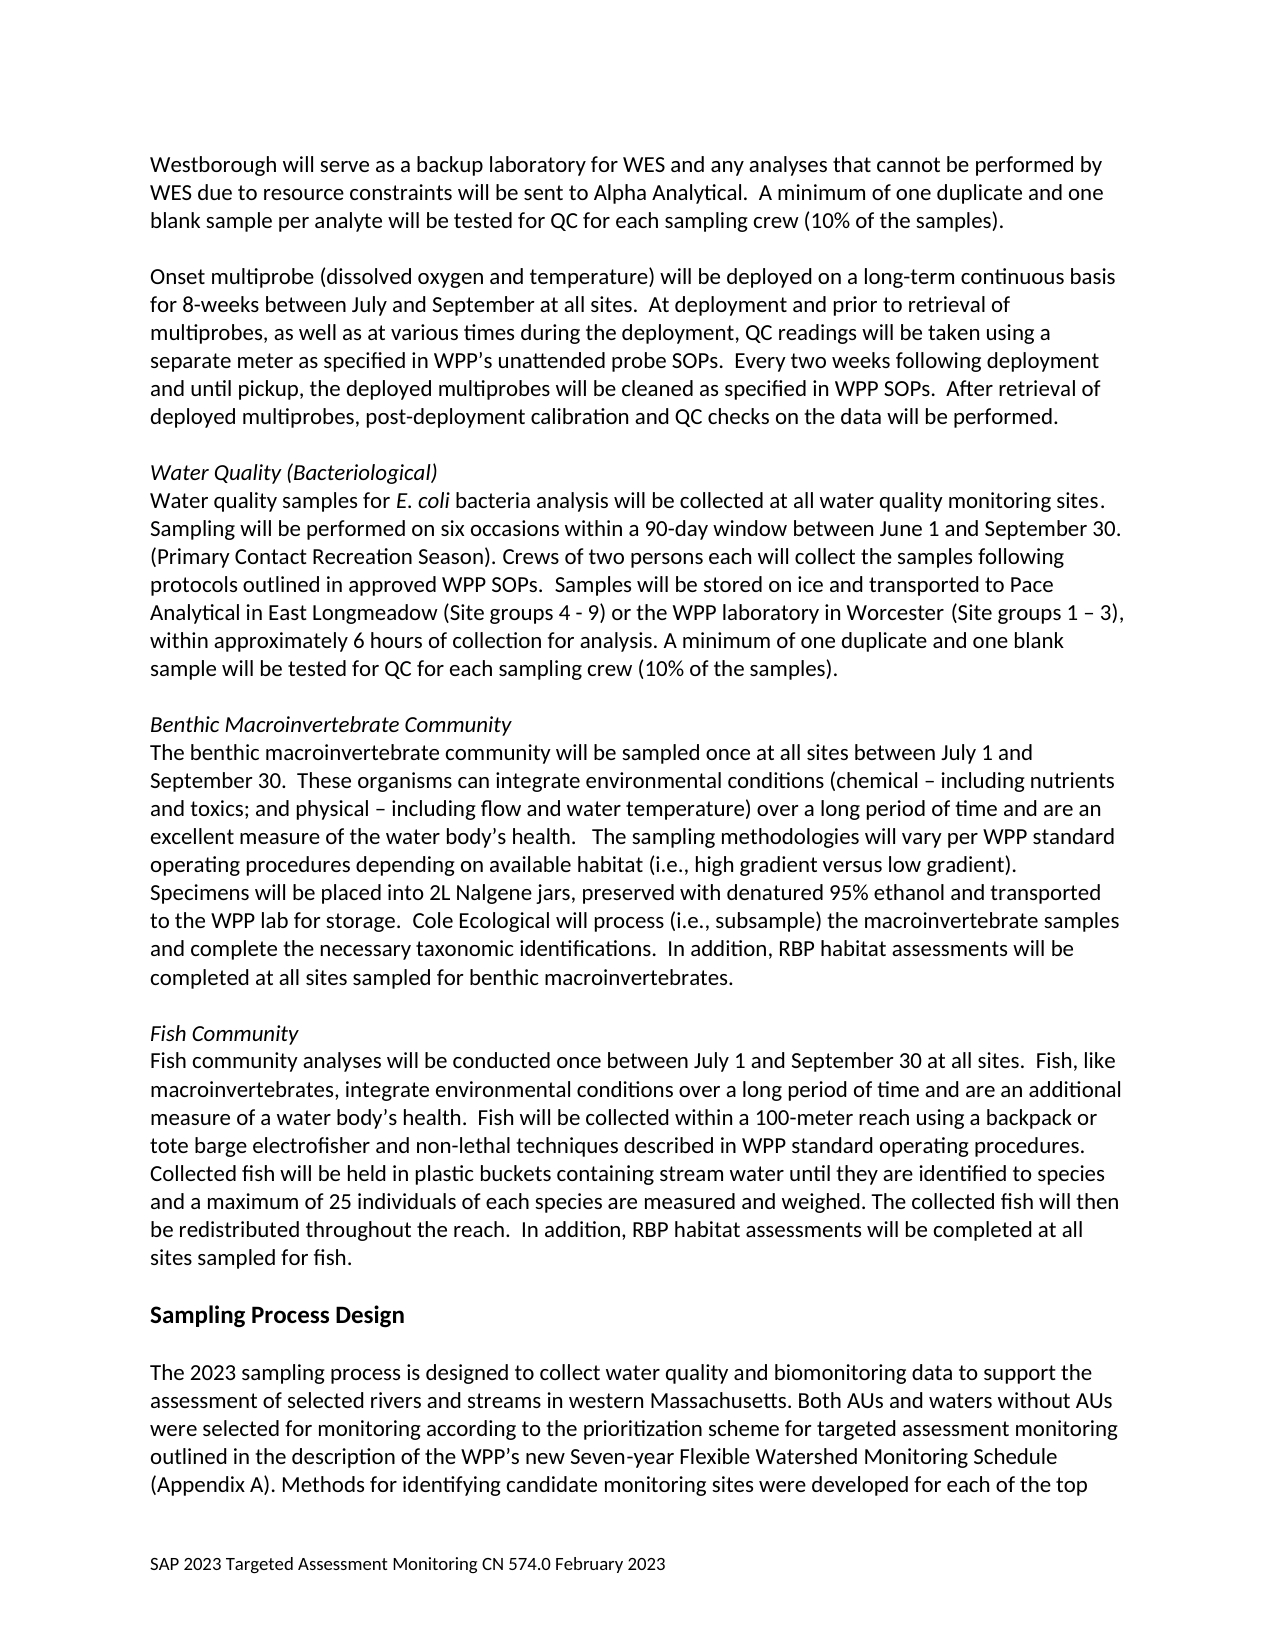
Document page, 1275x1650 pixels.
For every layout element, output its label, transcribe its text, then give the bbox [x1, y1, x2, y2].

text The benthic macroinvertebrate community will be sampled once at all sites between July 1 and September 30. These organisms can integrate environmental conditions (chemical – including nutrients and toxics; and physical – including flow and water temperature) over a long period of time and are an excellent measure of the water body’s health. The sampling methodologies will vary per WPP standard operating procedures depending on available habitat (i.e., high gradient versus low gradient). Specimens will be placed into 2L Nalgene jars, preserved with denatured 95% ethanol and transported to the WPP lab for storage. Cole Ecological will process (i.e., subsample) the macroinvertebrate samples and complete the necessary taxonomic identifications. In addition, RBP habitat assessments will be completed at all sites sampled for benthic macroinvertebrates. [150, 738, 1125, 991]
subtitle Sampling Process Design [150, 1299, 1125, 1329]
subtitle Water Quality (Bacteriological) [150, 458, 1125, 486]
subtitle Benthic Macroinvertebrate Community [150, 710, 1125, 738]
text Fish community analyses will be conducted once between July 1 and September 30 at all sites. Fish, like macroinvertebrates, integrate environmental conditions over a long period of time and are an additional measure of a water body’s health. Fish will be collected within a 100-meter reach using a backpack or tote barge electrofisher and non-lethal techniques described in WPP standard operating procedures. Collected fish will be held in plastic buckets containing stream water until they are identified to species and a maximum of 25 individuals of each species are measured and weighed. The collected fish will then be redistributed throughout the reach. In addition, RBP habitat assessments will be completed at all sites sampled for fish. [150, 1047, 1125, 1271]
text Water quality samples for E. coli bacteria analysis will be collected at all water quality monitoring sites. Sampling will be performed on six occasions within a 90-day window between June 1 and September 30. (Primary Contact Recreation Season). Crews of two persons each will collect the samples following protocols outlined in approved WPP SOPs. Samples will be stored on ice and transported to Pace Analytical in East Longmeadow (Site groups 4 - 9) or the WPP laboratory in Worcester (Site groups 1 – 3), within approximately 6 hours of collection for analysis. A minimum of one duplicate and one blank sample will be tested for QC for each sampling crew (10% of the samples). [150, 486, 1125, 682]
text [150, 1358, 1125, 1498]
subtitle Fish Community [150, 1019, 1125, 1047]
text Onset multiprobe (dissolved oxygen and temperature) will be deployed on a long-term continuous basis for 8-weeks between July and September at all sites. At deployment and prior to retrieval of multiprobes, as well as at various times during the deployment, QC readings will be taken using a separate meter as specified in WPP’s unattended probe SOPs. Every two weeks following deployment and until pickup, the deployed multiprobes will be cleaned as specified in WPP SOPs. After retrieval of deployed multiprobes, post-deployment calibration and QC checks on the data will be performed. [150, 262, 1125, 430]
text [150, 150, 1125, 234]
